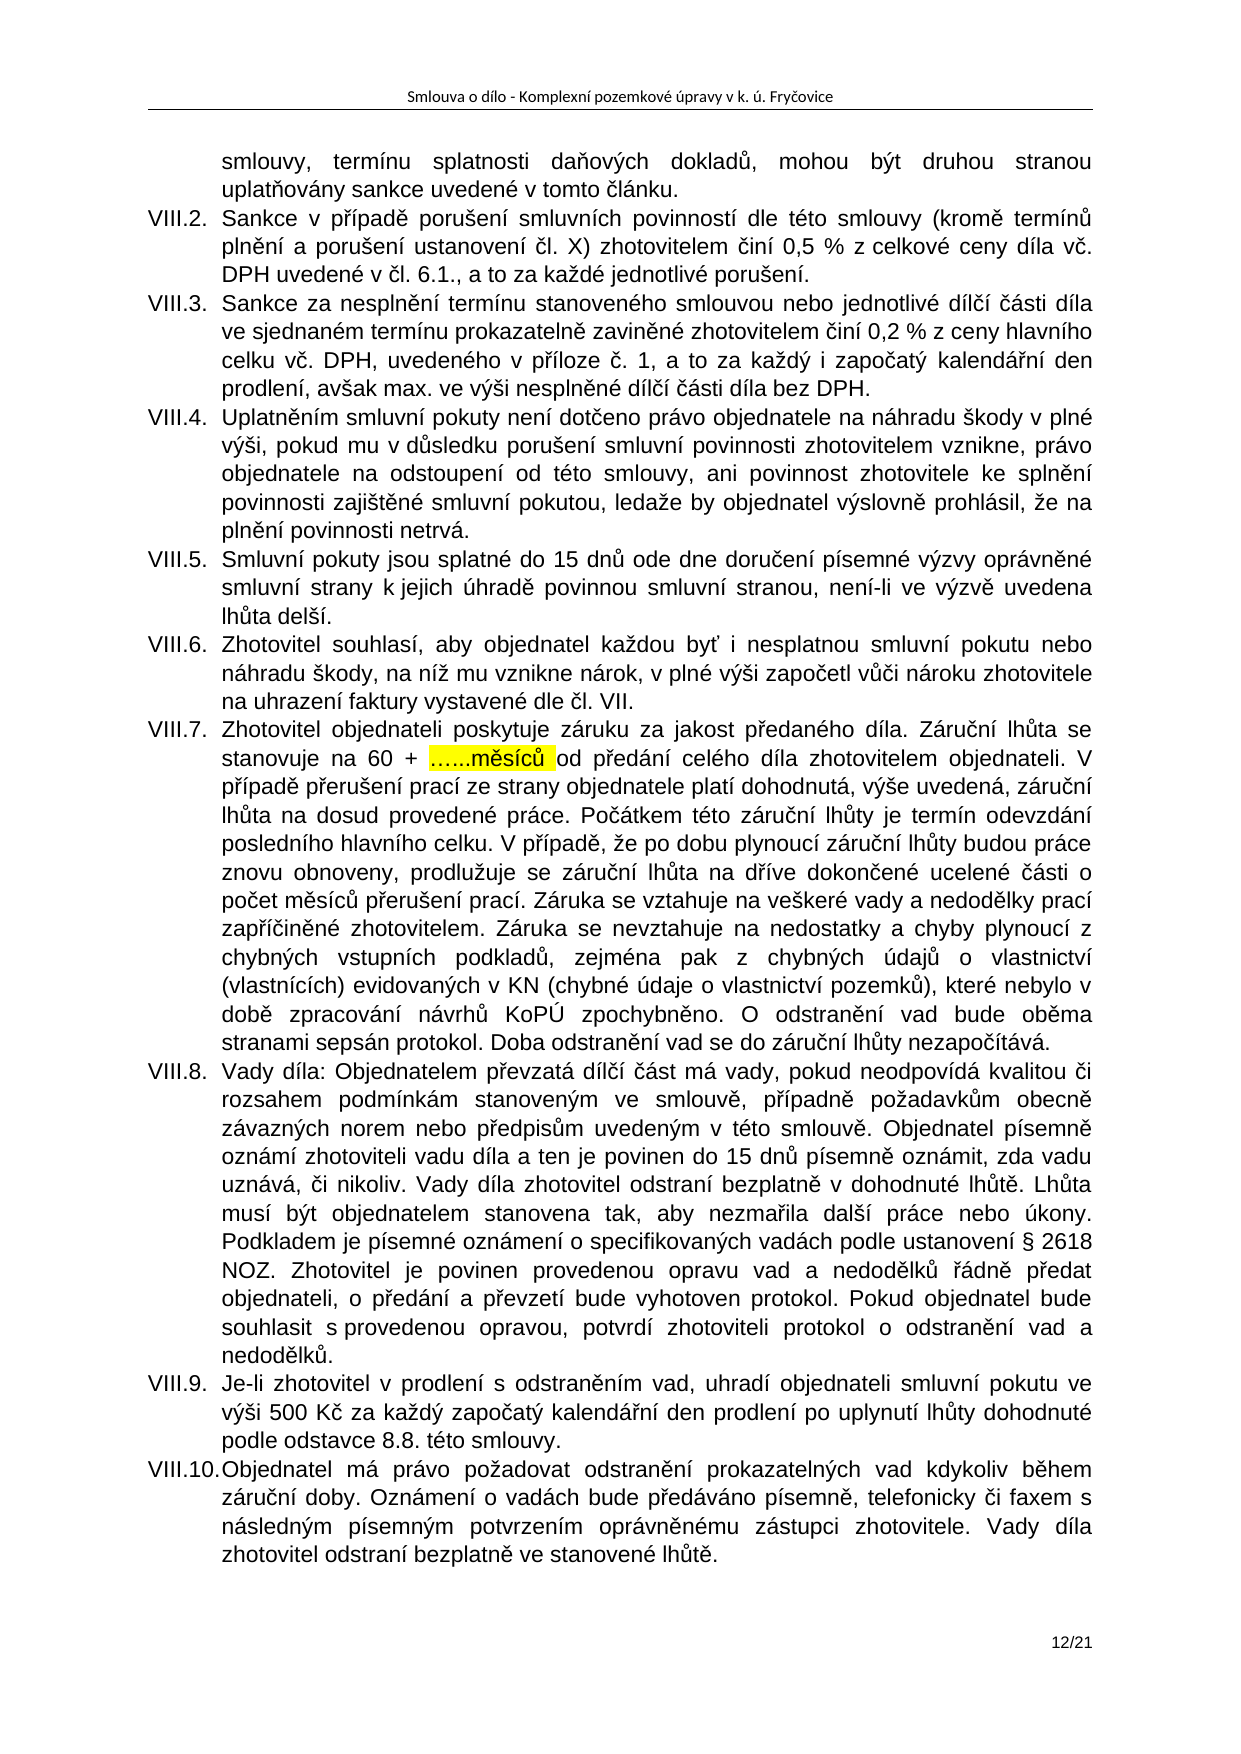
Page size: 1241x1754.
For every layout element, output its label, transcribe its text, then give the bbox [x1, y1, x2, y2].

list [148, 148, 1093, 202]
list Sankce za nesplnění termínu stanoveného smlouvou nebo jednotlivé dílčí části díla ve sjednaném termínu prokazatelně zaviněné zhotovitelem činí 0,2 % z ceny hlavního celku vč. DPH, uvedeného v příloze č. 1, a to za každý i započatý kalendářní den prodlení, avšak max. ve výši nesplněné dílčí části díla bez DPH. [148, 290, 1093, 401]
list Smluvní pokuty jsou splatné do 15 dnů ode dne doručení písemné výzvy oprávněné smluvní strany k jejich úhradě povinnou smluvní stranou, není-li ve výzvě uvedena lhůta delší. [148, 546, 1093, 629]
list Zhotovitel objednateli poskytuje záruku za jakost předaného díla. Záruční lhůta se stanovuje na 60 + …...měsíců od předání celého díla zhotovitelem objednateli. V případě přerušení prací ze strany objednatele platí dohodnutá, výše uvedená, záruční lhůta na dosud provedené práce. Počátkem této záruční lhůty je termín odevzdání posledního hlavního celku. V případě, že po dobu plynoucí záruční lhůty budou práce znovu obnoveny, prodlužuje se záruční lhůta na dříve dokončené ucelené části o počet měsíců přerušení prací. Záruka se vztahuje na veškeré vady a nedodělky prací zapříčiněné zhotovitelem. Záruka se nevztahuje na nedostatky a chyby plynoucí z chybných vstupních podkladů, zejména pak z chybných údajů o vlastnictví (vlastnících) evidovaných v KN (chybné údaje o vlastnictví pozemků), které nebylo v době zpracování návrhů KoPÚ zpochybněno. O odstranění vad bude oběma stranami sepsán protokol. Doba odstranění vad se do záruční lhůty nezapočítává. [148, 716, 1093, 1056]
list Zhotovitel souhlasí, aby objednatel každou byť i nesplatnou smluvní pokutu nebo náhradu škody, na níž mu vznikne nárok, v plné výši započetl vůči nároku zhotovitele na uhrazení faktury vystavené dle čl. VII. [148, 631, 1093, 714]
list Sankce v případě porušení smluvních povinností dle této smlouvy (kromě termínů plnění a porušení ustanovení čl. X) zhotovitelem činí 0,5 % z celkové ceny díla vč. DPH uvedené v čl. 6.1., a to za každé jednotlivé porušení. [148, 204, 1093, 288]
list Uplatněním smluvní pokuty není dotčeno právo objednatele na náhradu škody v plné výši, pokud mu v důsledku porušení smluvní povinnosti zhotovitelem vznikne, právo objednatele na odstoupení od této smlouvy, ani povinnost zhotovitele ke splnění povinnosti zajištěné smluvní pokutou, ledaže by objednatel výslovně prohlásil, že na plnění povinnosti netrvá. [148, 403, 1093, 544]
list Je-li zhotovitel v prodlení s odstraněním vad, uhradí objednateli smluvní pokutu ve výši 500 Kč za každý započatý kalendářní den prodlení po uplynutí lhůty dohodnuté podle odstavce 8.8. této smlouvy. [148, 1370, 1093, 1454]
list Vady díla: Objednatelem převzatá dílčí část má vady, pokud neodpovídá kvalitou či rozsahem podmínkám stanoveným ve smlouvě, případně požadavkům obecně závazných norem nebo předpisům uvedeným v této smlouvě. Objednatel písemně oznámí zhotoviteli vadu díla a ten je povinen do 15 dnů písemně oznámit, zda vadu uznává, či nikoliv. Vady díla zhotovitel odstraní bezplatně v dohodnuté lhůtě. Lhůta musí být objednatelem stanovena tak, aby nezmařila další práce nebo úkony. Podkladem je písemné oznámení o specifikovaných vadách podle ustanovení § 2618 NOZ. Zhotovitel je povinen provedenou opravu vad a nedodělků řádně předat objednateli, o předání a převzetí bude vyhotoven protokol. Pokud objednatel bude souhlasit s provedenou opravou, potvrdí zhotoviteli protokol o odstranění vad a nedodělků. [148, 1058, 1093, 1368]
list Objednatel má právo požadovat odstranění prokazatelných vad kdykoliv během záruční doby. Oznámení o vadách bude předáváno písemně, telefonicky či faxem s následným písemným potvrzením oprávněnému zástupci zhotovitele. Vady díla zhotovitel odstraní bezplatně ve stanovené lhůtě. [148, 1456, 1093, 1567]
